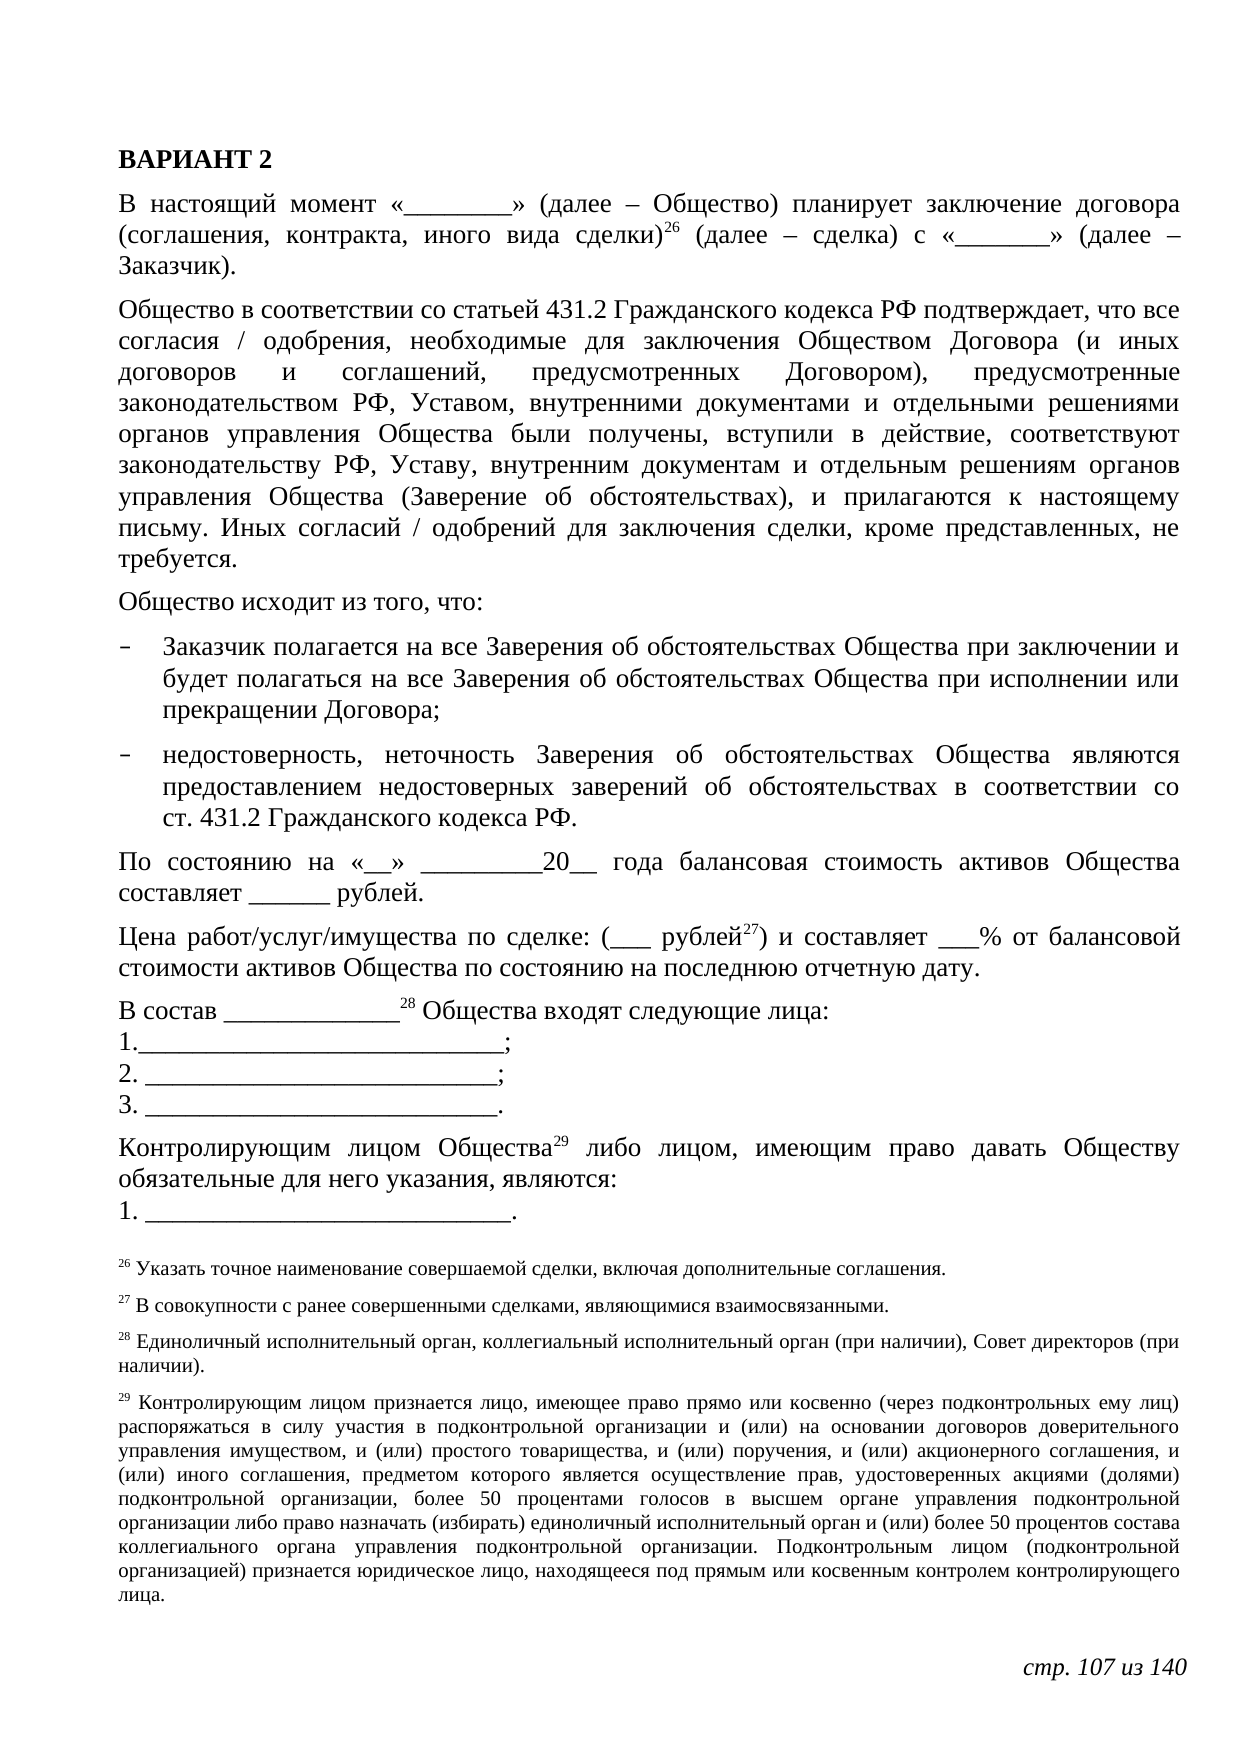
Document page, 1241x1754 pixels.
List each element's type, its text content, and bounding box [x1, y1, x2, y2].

text Общество исходит из того, что: [118, 586, 1181, 617]
text По состоянию на «__» _________20__ года балансовая стоимость активов Общества составляет ______ рублей. [118, 845, 1181, 907]
text Контролирующим лицом Общества либо лицом, имеющим право давать Обществу обязательные для него указания, являются: [118, 1131, 1181, 1194]
text В состав _____________ Общества входят следующие лица: [118, 994, 1181, 1026]
text 3. __________________________. [118, 1088, 1181, 1119]
list Заказчик полагается на все Заверения об обстоятельствах Общества при заключении и будет полагаться на все Заверения об обстоятельствах Общества при исполнении или прекращении Договора; [118, 629, 1181, 724]
text 1. ___________________________. [118, 1194, 1181, 1225]
text ВАРИАНТ 2 [118, 143, 1181, 174]
text Общество в соответствии со статьей 431.2 Гражданского кодекса РФ подтверждает, что все согласия / одобрения, необходимые для заключения Обществом Договора (и иных договоров и соглашений, предусмотренных Договором), предусмотренные законодательством РФ, Уставом, внутренними документами и отдельными решениями органов управления Общества были получены, вступили в действие, соответствуют законодательству РФ, Уставу, внутренним документам и отдельным решениям органов управления Общества (Заверение об обстоятельствах), и прилагаются к настоящему письму. Иных согласий / одобрений для заключения сделки, кроме представленных, не требуется. [118, 293, 1181, 573]
text 2. __________________________; [118, 1057, 1181, 1088]
list недостоверность, неточность Заверения об обстоятельствах Общества являются предоставлением недостоверных заверений об обстоятельствах в соответствии со ст. 431.2 Гражданского кодекса РФ. [118, 737, 1181, 832]
text Цена работ/услуг/имущества по сделке: (___ рублей) и составляет ___% от балансовой стоимости активов Общества по состоянию на последнюю отчетную дату. [118, 919, 1181, 982]
text 1.___________________________; [118, 1026, 1181, 1057]
text В настоящий момент «________» (далее – Общество) планирует заключение договора (соглашения, контракта, иного вида сделки) (далее – сделка) с «_______» (далее – Заказчик). [118, 187, 1181, 280]
